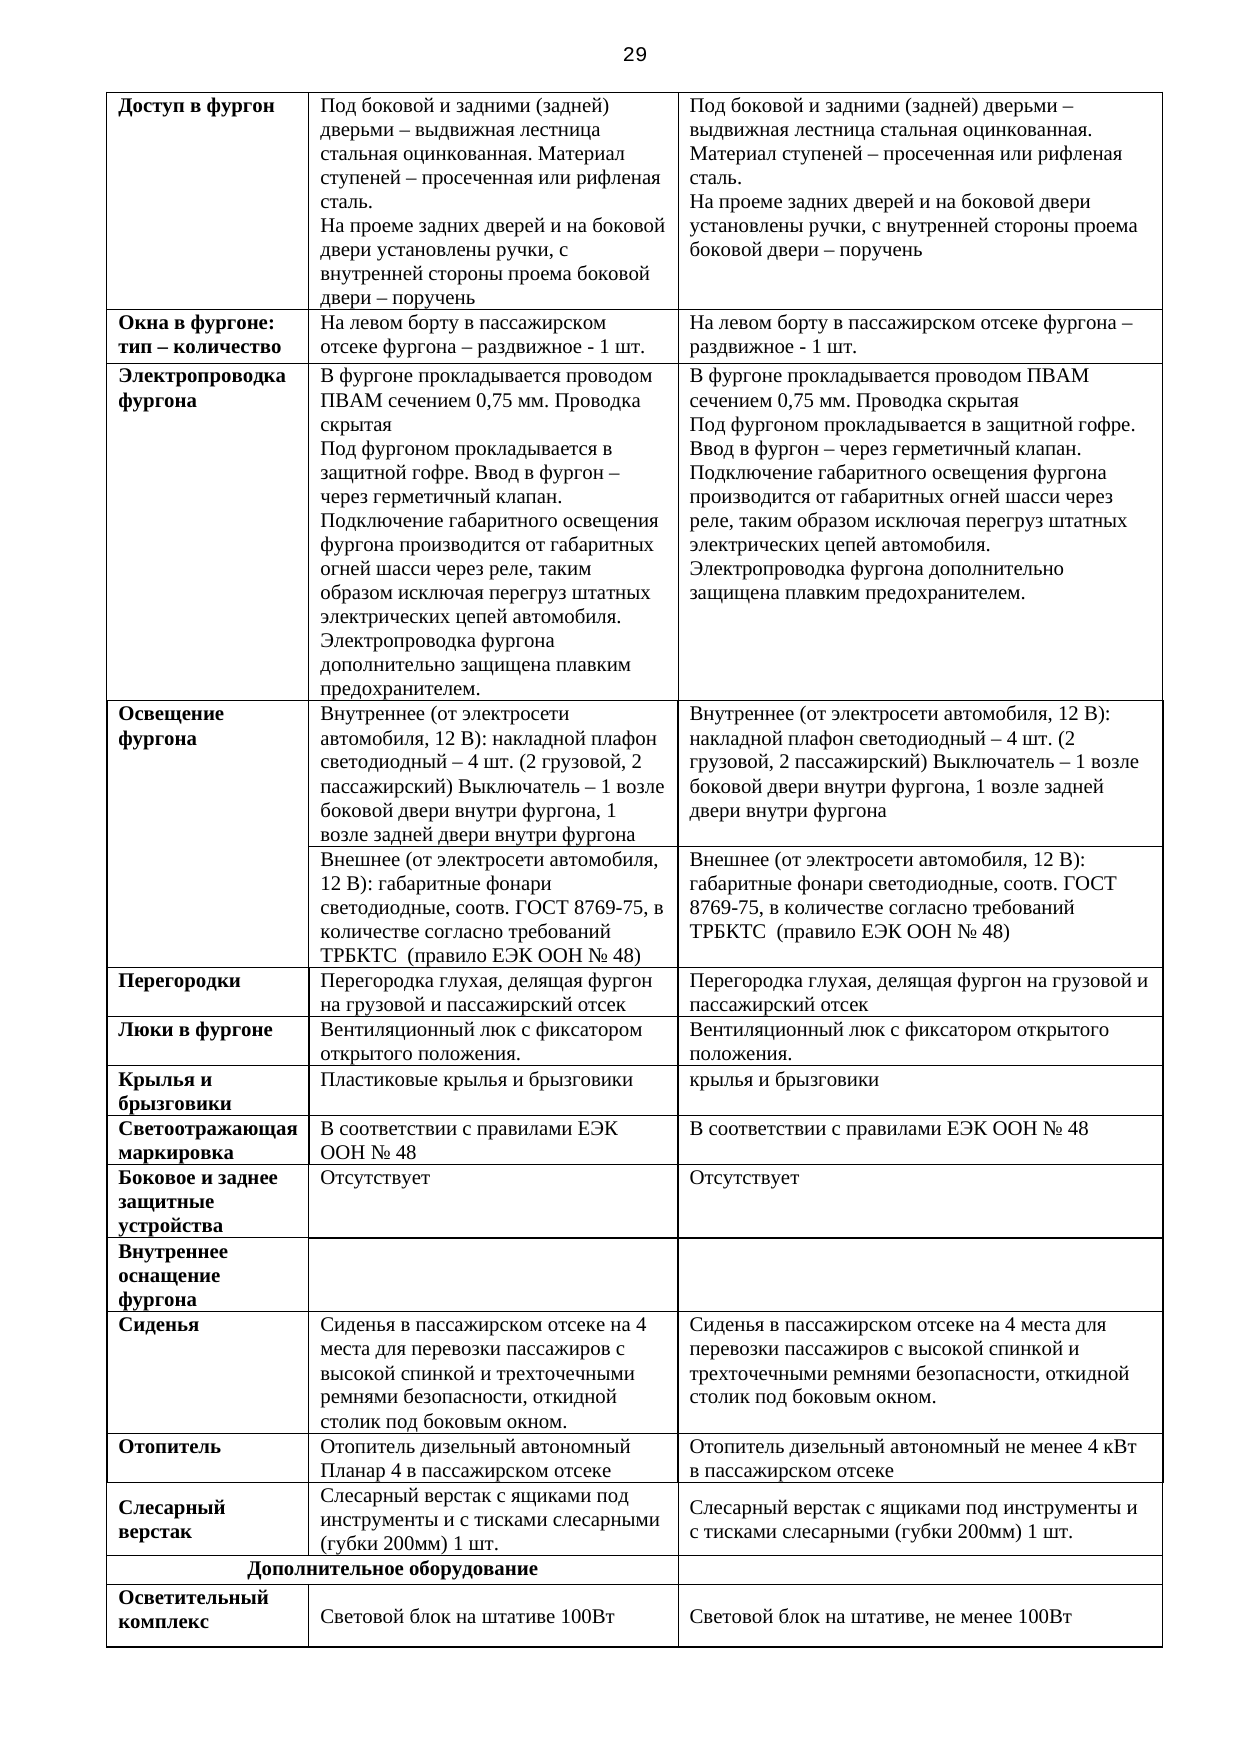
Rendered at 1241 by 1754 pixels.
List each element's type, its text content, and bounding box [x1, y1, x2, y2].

table_cell Доступ в фургон [107, 93, 308, 309]
table_cell Перегородки [108, 968, 308, 1016]
table_cell На левом борту в пассажирском отсеке фургона – раздвижное - 1 шт. [309, 310, 678, 362]
table_cell Дополнительное оборудование [107, 1556, 678, 1584]
table_cell Сиденья в пассажирском отсеке на 4 места для перевозки пассажиров с высокой спинкой и трехточечными ремнями безопасности, откидной столик под боковым окном. [309, 1312, 677, 1433]
table_cell Отсутствует [679, 1165, 1162, 1237]
table_cell В соответствии с правилами ЕЭК ООН № 48 [679, 1116, 1162, 1164]
table_cell Слесарный верстак с ящиками под инструменты и с тисками слесарными (губки 200мм) 1 шт. [309, 1483, 678, 1555]
table_cell крылья и брызговики [679, 1066, 1162, 1114]
table_cell Перегородка глухая, делящая фургон на грузовой и пассажирский отсек [679, 968, 1162, 1016]
table_cell Осветительный комплекс [107, 1585, 308, 1646]
table_cell Внешнее (от электросети автомобиля, 12 В): габаритные фонари светодиодные, соотв. ГОСТ 8769-75, в количестве согласно требований ТРБКТС (правило ЕЭК ООН № 48) [309, 847, 677, 967]
table_cell Отсутствует [309, 1165, 677, 1237]
table_cell [679, 1556, 1162, 1584]
table_cell Отопитель дизельный автономный Планар 4 в пассажирском отсеке [309, 1434, 677, 1482]
table_cell Перегородка глухая, делящая фургон на грузовой и пассажирский отсек [310, 968, 677, 1016]
table_cell Внутреннее оснащение фургона [108, 1238, 308, 1311]
table_cell Отопитель дизельный автономный не менее 4 кВт в пассажирском отсеке [679, 1434, 1162, 1482]
table_cell В соответствии с правилами ЕЭК ООН № 48 [310, 1116, 677, 1164]
table_cell Вентиляционный люк с фиксатором открытого положения. [310, 1017, 677, 1065]
table_cell Пластиковые крылья и брызговики [310, 1066, 677, 1114]
table_cell Освещение фургона [108, 701, 308, 967]
table_cell Под боковой и задними (задней) дверьми – выдвижная лестница стальная оцинкованная. Материал ступеней – просеченная или рифленая сталь. На проеме задних дверей и на боковой двери установлены ручки, с внутренней стороны проема боковой двери – поручень [679, 93, 1162, 309]
table_cell Отопитель [108, 1434, 308, 1482]
table_cell Крылья и брызговики [108, 1066, 308, 1114]
table_cell Электропроводка фургона [107, 364, 308, 700]
table_cell Световой блок на штативе 100Вт [309, 1585, 678, 1646]
table_cell На левом борту в пассажирском отсеке фургона – раздвижное - 1 шт. [679, 310, 1162, 362]
table_cell Светоотражающая маркировка [108, 1116, 308, 1164]
table_cell Окна в фургоне: тип – количество [107, 310, 308, 362]
table_cell В фургоне прокладывается проводом ПВАМ сечением 0,75 мм. Проводка скрытая Под фургоном прокладывается в защитной гофре. Ввод в фургон – через герметичный клапан. Подключение габаритного освещения фургона производится от габаритных огней шасси через реле, таким образом исключая перегруз штатных электрических цепей автомобиля. Электропроводка фургона дополнительно защищена плавким предохранителем. [309, 364, 678, 700]
table_cell Слесарный верстак с ящиками под инструменты и с тисками слесарными (губки 200мм) 1 шт. [679, 1483, 1162, 1555]
table_cell Внешнее (от электросети автомобиля, 12 В): габаритные фонари светодиодные, соотв. ГОСТ 8769-75, в количестве согласно требований ТРБКТС (правило ЕЭК ООН № 48) [679, 847, 1162, 967]
table_cell Световой блок на штативе, не менее 100Вт [679, 1585, 1162, 1646]
table_cell Слесарный верстак [107, 1483, 308, 1555]
table_cell В фургоне прокладывается проводом ПВАМ сечением 0,75 мм. Проводка скрытая Под фургоном прокладывается в защитной гофре. Ввод в фургон – через герметичный клапан. Подключение габаритного освещения фургона производится от габаритных огней шасси через реле, таким образом исключая перегруз штатных электрических цепей автомобиля. Электропроводка фургона дополнительно защищена плавким предохранителем. [679, 364, 1162, 700]
table_cell Боковое и заднее защитные устройства [108, 1165, 308, 1237]
table_cell Под боковой и задними (задней) дверьми – выдвижная лестница стальная оцинкованная. Материал ступеней – просеченная или рифленая сталь. На проеме задних дверей и на боковой двери установлены ручки, с внутренней стороны проема боковой двери – поручень [309, 93, 678, 309]
table_cell [679, 1239, 1162, 1311]
table_cell Сиденья [108, 1312, 308, 1433]
table_cell Внутреннее (от электросети автомобиля, 12 В): накладной плафон светодиодный – 4 шт. (2 грузовой, 2 пассажирский) Выключатель – 1 возле боковой двери внутри фургона, 1 возле задней двери внутри фургона [309, 701, 677, 846]
table_cell Вентиляционный люк с фиксатором открытого положения. [679, 1017, 1162, 1065]
table_cell [309, 1239, 677, 1311]
table_cell Люки в фургоне [108, 1017, 308, 1065]
table_cell Внутреннее (от электросети автомобиля, 12 В): накладной плафон светодиодный – 4 шт. (2 грузовой, 2 пассажирский) Выключатель – 1 возле боковой двери внутри фургона, 1 возле задней двери внутри фургона [679, 701, 1162, 846]
table_cell Сиденья в пассажирском отсеке на 4 места для перевозки пассажиров с высокой спинкой и трехточечными ремнями безопасности, откидной столик под боковым окном. [679, 1312, 1162, 1433]
